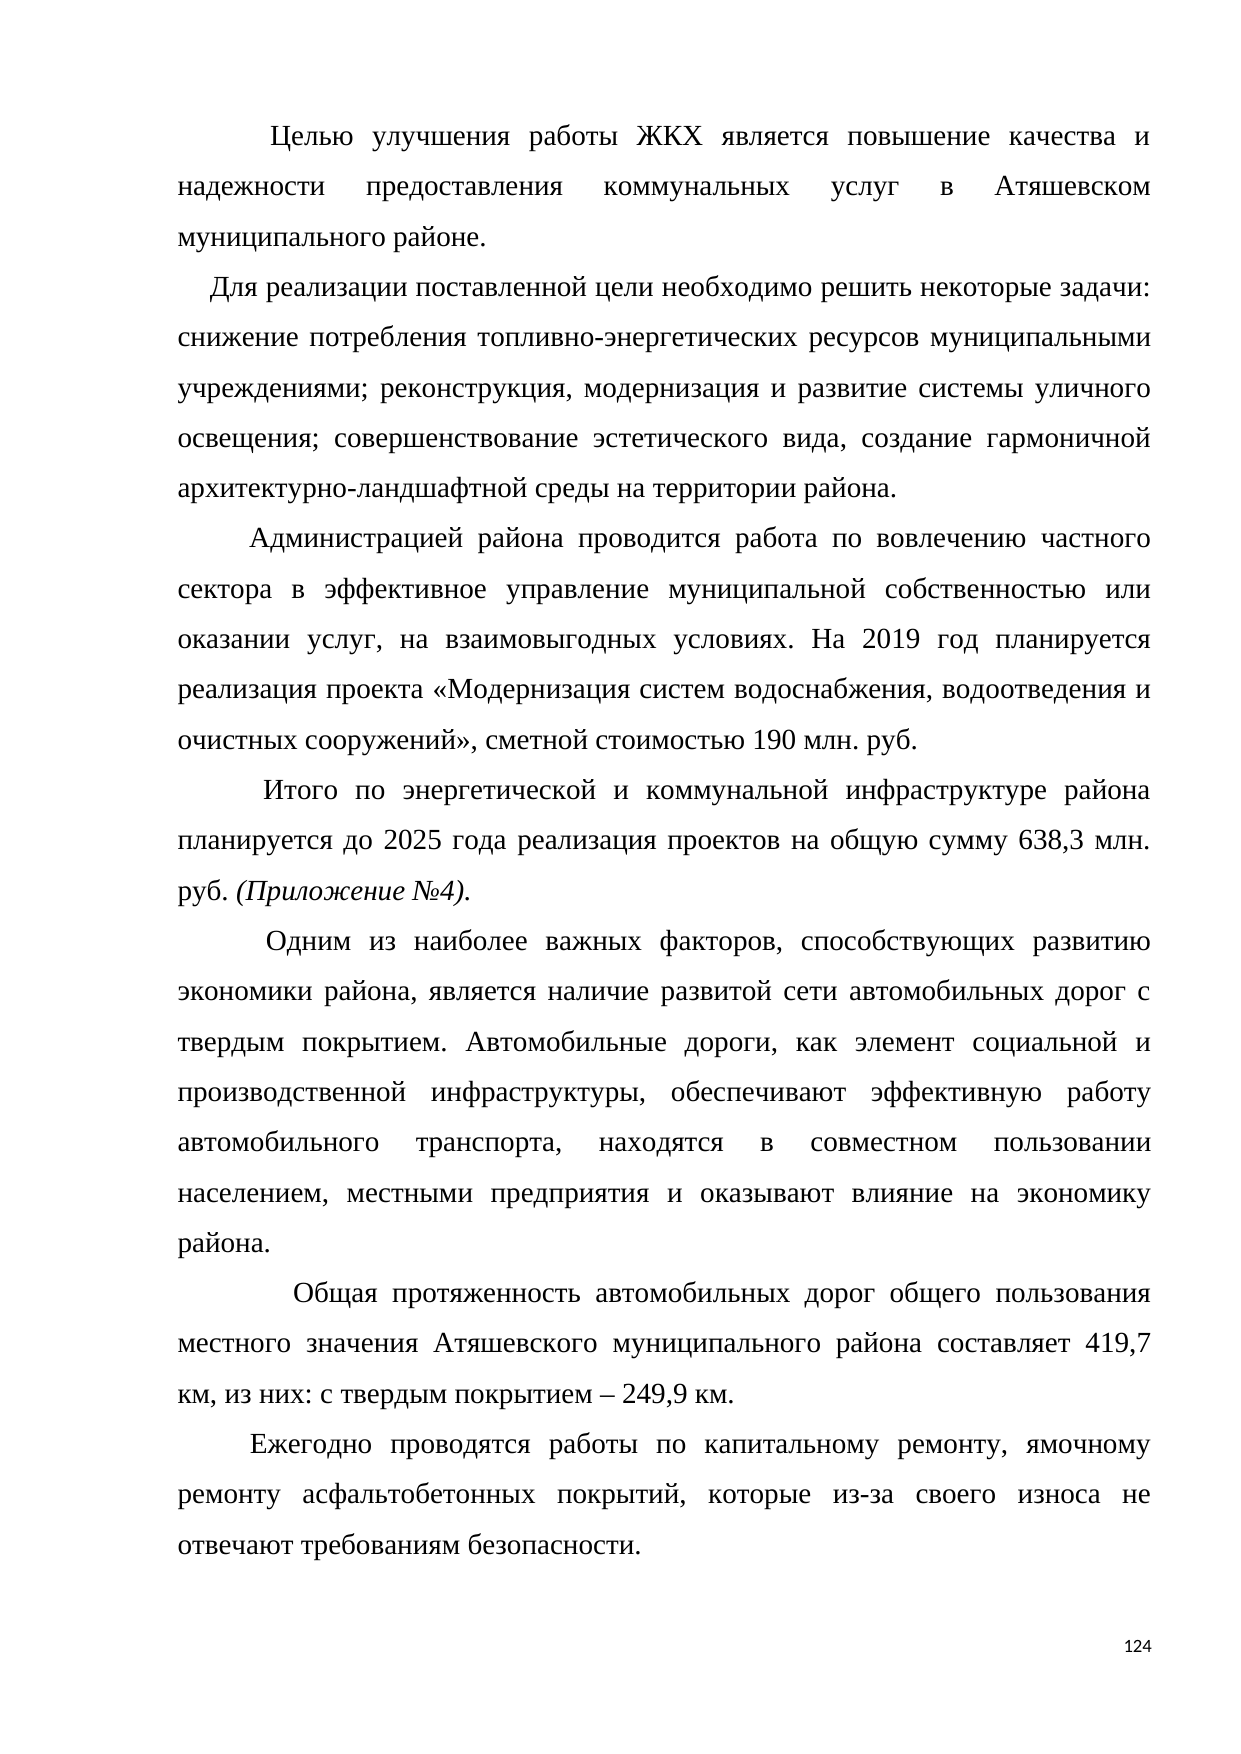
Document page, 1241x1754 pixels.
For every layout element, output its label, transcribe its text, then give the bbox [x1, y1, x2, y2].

text Одним из наиболее важных факторов, способствующих развитию экономики района, является наличие развитой сети автомобильных дорог с твердым покрытием. Автомобильные дороги, как элемент социальной и производственной инфраструктуры, обеспечивают эффективную работу автомобильного транспорта, находятся в совместном пользовании населением, местными предприятия и оказывают влияние на экономику района. [177, 923, 1152, 1258]
text Ежегодно проводятся работы по капитальному ремонту, ямочному ремонту асфальтобетонных покрытий, которые из-за своего износа не отвечают требованиям безопасности. [177, 1426, 1152, 1560]
text Целью улучшения работы ЖКХ является повышение качества и надежности предоставления коммунальных услуг в Атяшевском муниципального районе. [177, 118, 1152, 252]
text Итого по энергетической и коммунальной инфраструктуре района планируется до 2025 года реализация проектов на общую сумму 638,3 млн. руб. (Приложение №4). [177, 772, 1152, 906]
text Для реализации поставленной цели необходимо решить некоторые задачи: снижение потребления топливно-энергетических ресурсов муниципальными учреждениями; реконструкция, модернизация и развитие системы уличного освещения; совершенствование эстетического вида, создание гармоничной архитектурно-ландшафтной среды на территории района. [177, 269, 1152, 504]
text Администрацией района проводится работа по вовлечению частного сектора в эффективное управление муниципальной собственностью или оказании услуг, на взаимовыгодных условиях. На 2019 год планируется реализация проекта «Модернизация систем водоснабжения, водоотведения и очистных сооружений», сметной стоимостью 190 млн. руб. [177, 521, 1152, 755]
text Общая протяженность автомобильных дорог общего пользования местного значения Атяшевского муниципального района составляет 419,7 км, из них: с твердым покрытием – 249,9 км. [177, 1275, 1152, 1409]
